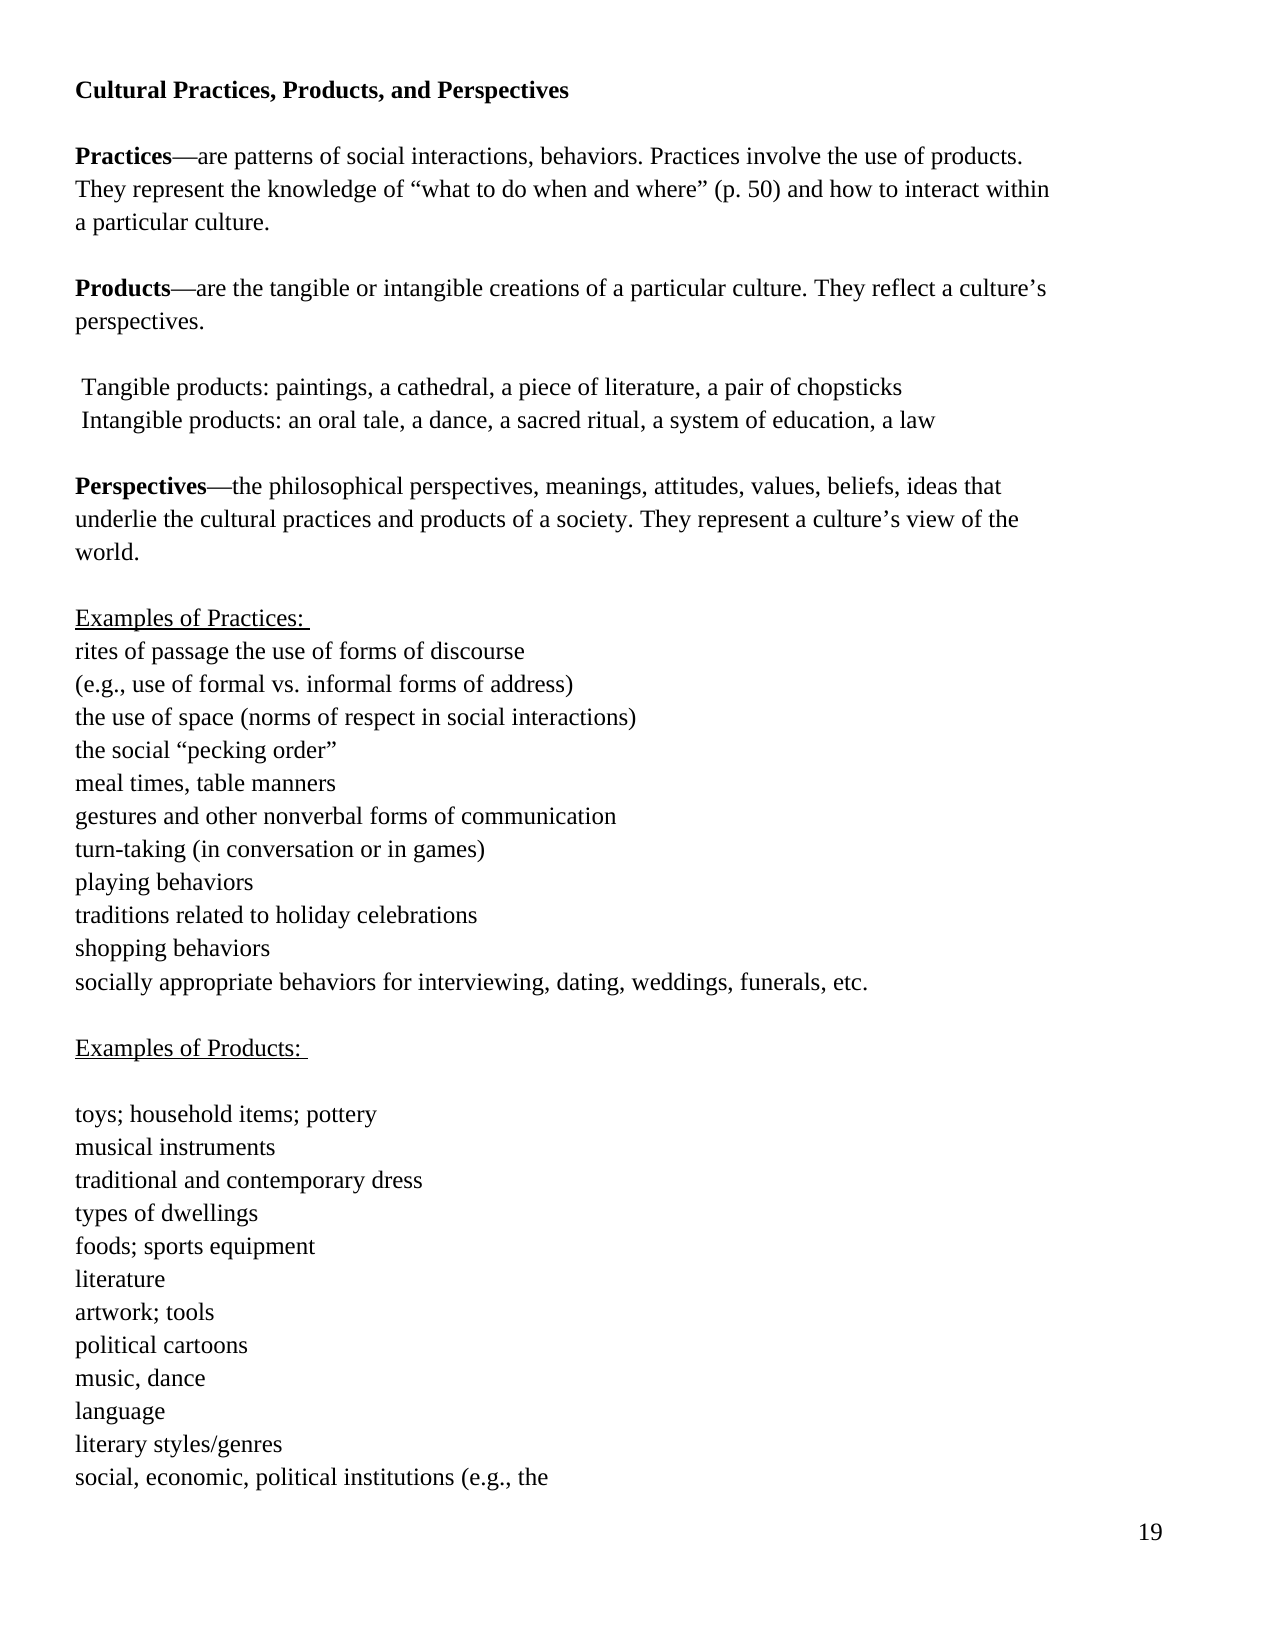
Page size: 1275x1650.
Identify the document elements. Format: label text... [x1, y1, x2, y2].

text Products—are the tangible or intangible creations of a particular culture. They reflect a culture’s [75, 273, 1162, 302]
text political cartoons [75, 1330, 1162, 1358]
text a particular culture. [75, 207, 1162, 236]
text Cultural Practices, Products, and Perspectives [75, 75, 1162, 104]
text Examples of Practices: [75, 603, 1162, 632]
text Intangible products: an oral tale, a dance, a sacred ritual, a system of education, a law [75, 405, 1162, 434]
text toys; household items; pottery [75, 1099, 1162, 1127]
text gestures and other nonverbal forms of communication [75, 801, 1162, 830]
text language [75, 1396, 1162, 1424]
text music, dance [75, 1363, 1162, 1392]
text traditions related to holiday celebrations [75, 901, 1162, 929]
text foods; sports equipment [75, 1231, 1162, 1259]
text musical instruments [75, 1132, 1162, 1160]
text the use of space (norms of respect in social interactions) [75, 702, 1162, 731]
text Examples of Products: [75, 1033, 1162, 1061]
text (e.g., use of formal vs. informal forms of address) [75, 669, 1162, 698]
text shopping behaviors socially appropriate behaviors for interviewing, dating, weddings, funerals, etc. [75, 933, 1162, 995]
text traditional and contemporary dress [75, 1165, 1162, 1193]
text artwork; tools [75, 1297, 1162, 1326]
text turn-taking (in conversation or in games) [75, 834, 1162, 863]
text social, economic, political institutions (e.g., the [75, 1462, 1162, 1491]
text rites of passage the use of forms of discourse [75, 636, 1162, 665]
text perspectives. [75, 306, 1162, 335]
text the social “pecking order” [75, 735, 1162, 764]
text playing behaviors [75, 867, 1162, 896]
text types of dwellings [75, 1198, 1162, 1226]
text Practices—are patterns of social interactions, behaviors. Practices involve the use of products. [75, 141, 1162, 170]
text meal times, table manners [75, 768, 1162, 797]
text They represent the knowledge of “what to do when and where” (p. 50) and how to interact within [75, 174, 1162, 203]
text literature [75, 1264, 1162, 1292]
text Tangible products: paintings, a cathedral, a piece of literature, a pair of chopsticks [75, 372, 1162, 401]
text Perspectives—the philosophical perspectives, meanings, attitudes, values, beliefs, ideas that [75, 471, 1162, 500]
text world. [75, 537, 1162, 566]
text underlie the cultural practices and products of a society. They represent a culture’s view of the [75, 504, 1162, 533]
text literary styles/genres [75, 1429, 1162, 1458]
